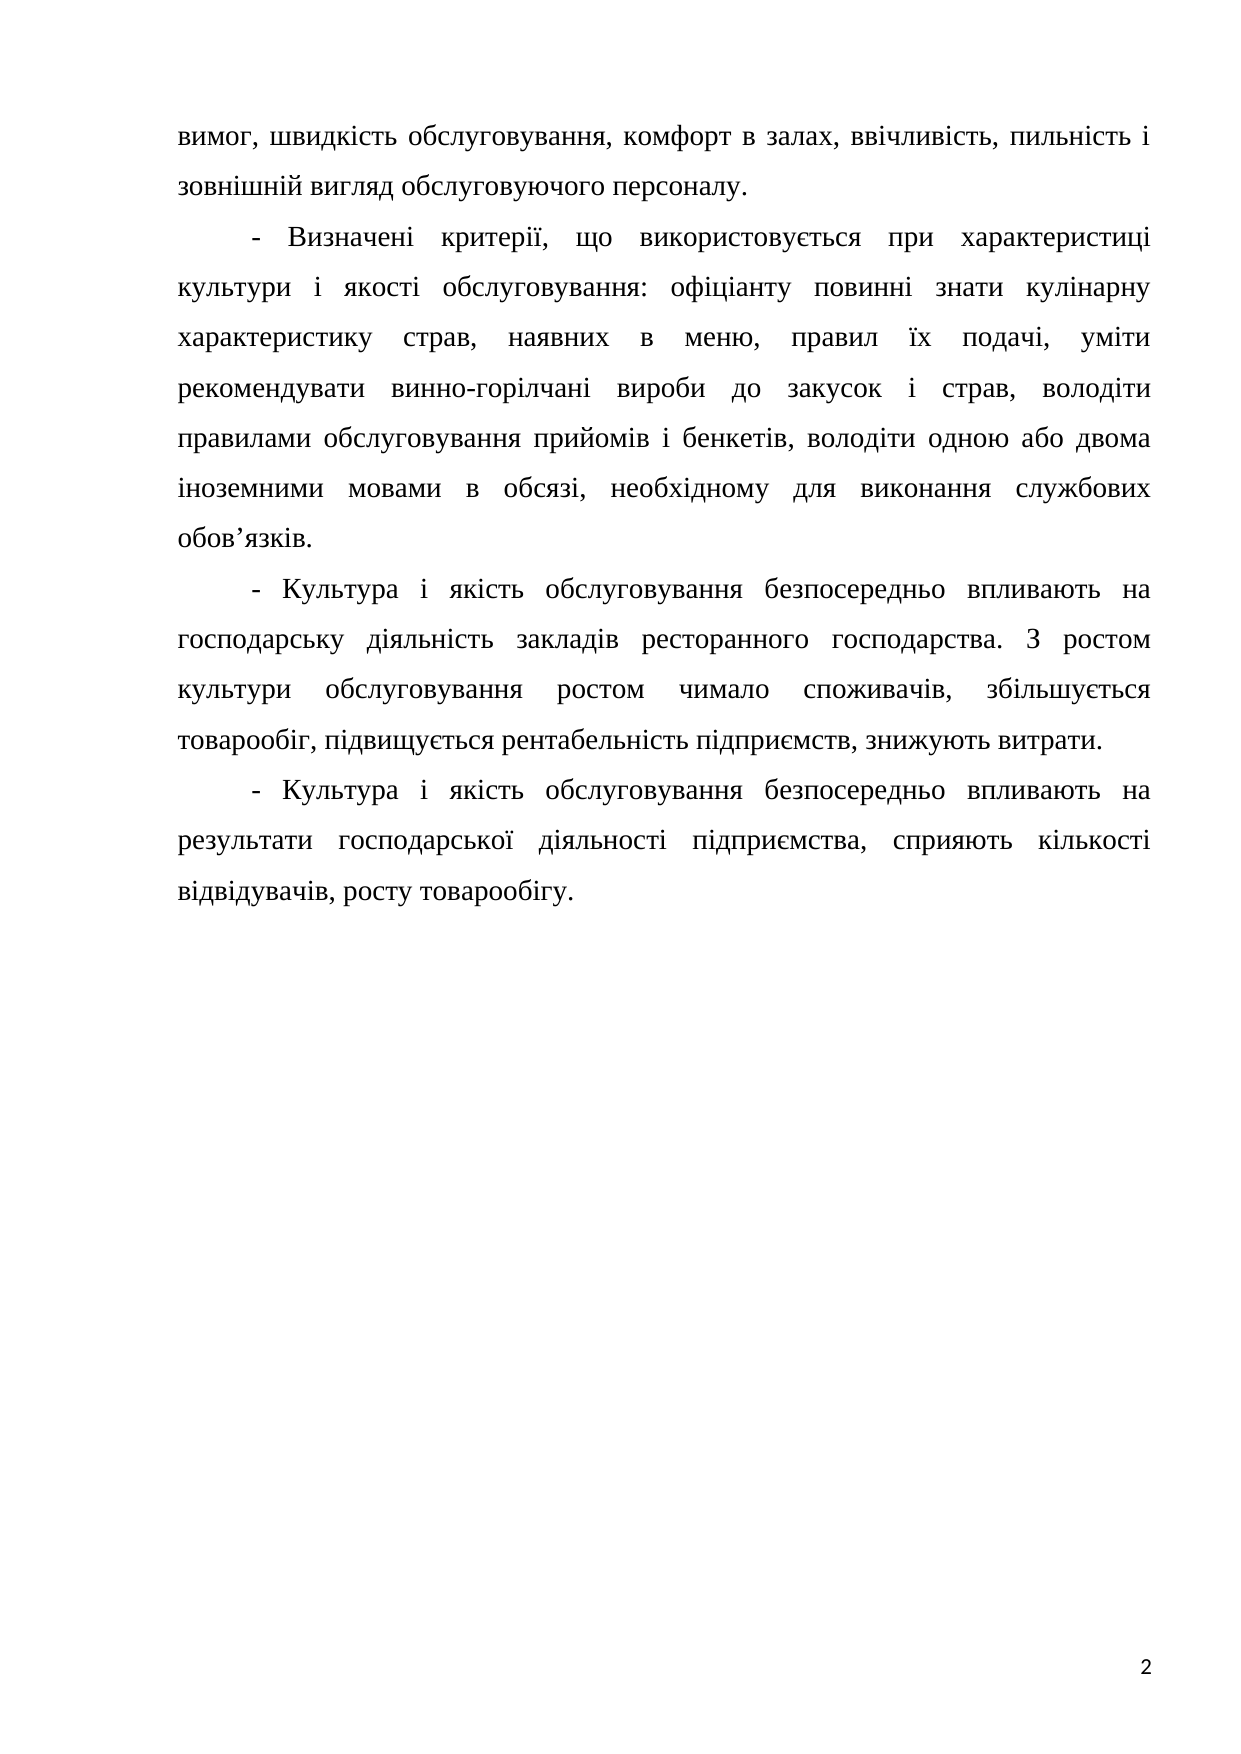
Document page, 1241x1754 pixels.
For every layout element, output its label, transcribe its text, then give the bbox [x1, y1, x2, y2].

text - Культура і якість обслуговування безпосередньо впливають на господарську діяльність закладів ресторанного господарства. З ростом культури обслуговування ростом чимало споживачів, збільшується товарообіг, підвищується рентабельність підприємств, знижують витрати. [177, 571, 1152, 755]
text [177, 118, 1152, 202]
text - Культура і якість обслуговування безпосередньо впливають на результати господарської діяльності підприємства, сприяють кількості відвідувачів, росту товарообігу. [177, 772, 1152, 906]
text - Визначені критерії, що використовується при характеристиці культури і якості обслуговування: офіціанту повинні знати кулінарну характеристику страв, наявних в меню, правил їх подачі, уміти рекомендувати винно-горілчані вироби до закусок і страв, володіти правилами обслуговування прийомів і бенкетів, володіти одною або двома іноземними мовами в обсязі, необхідному для виконання службових обов’язків. [177, 219, 1152, 554]
